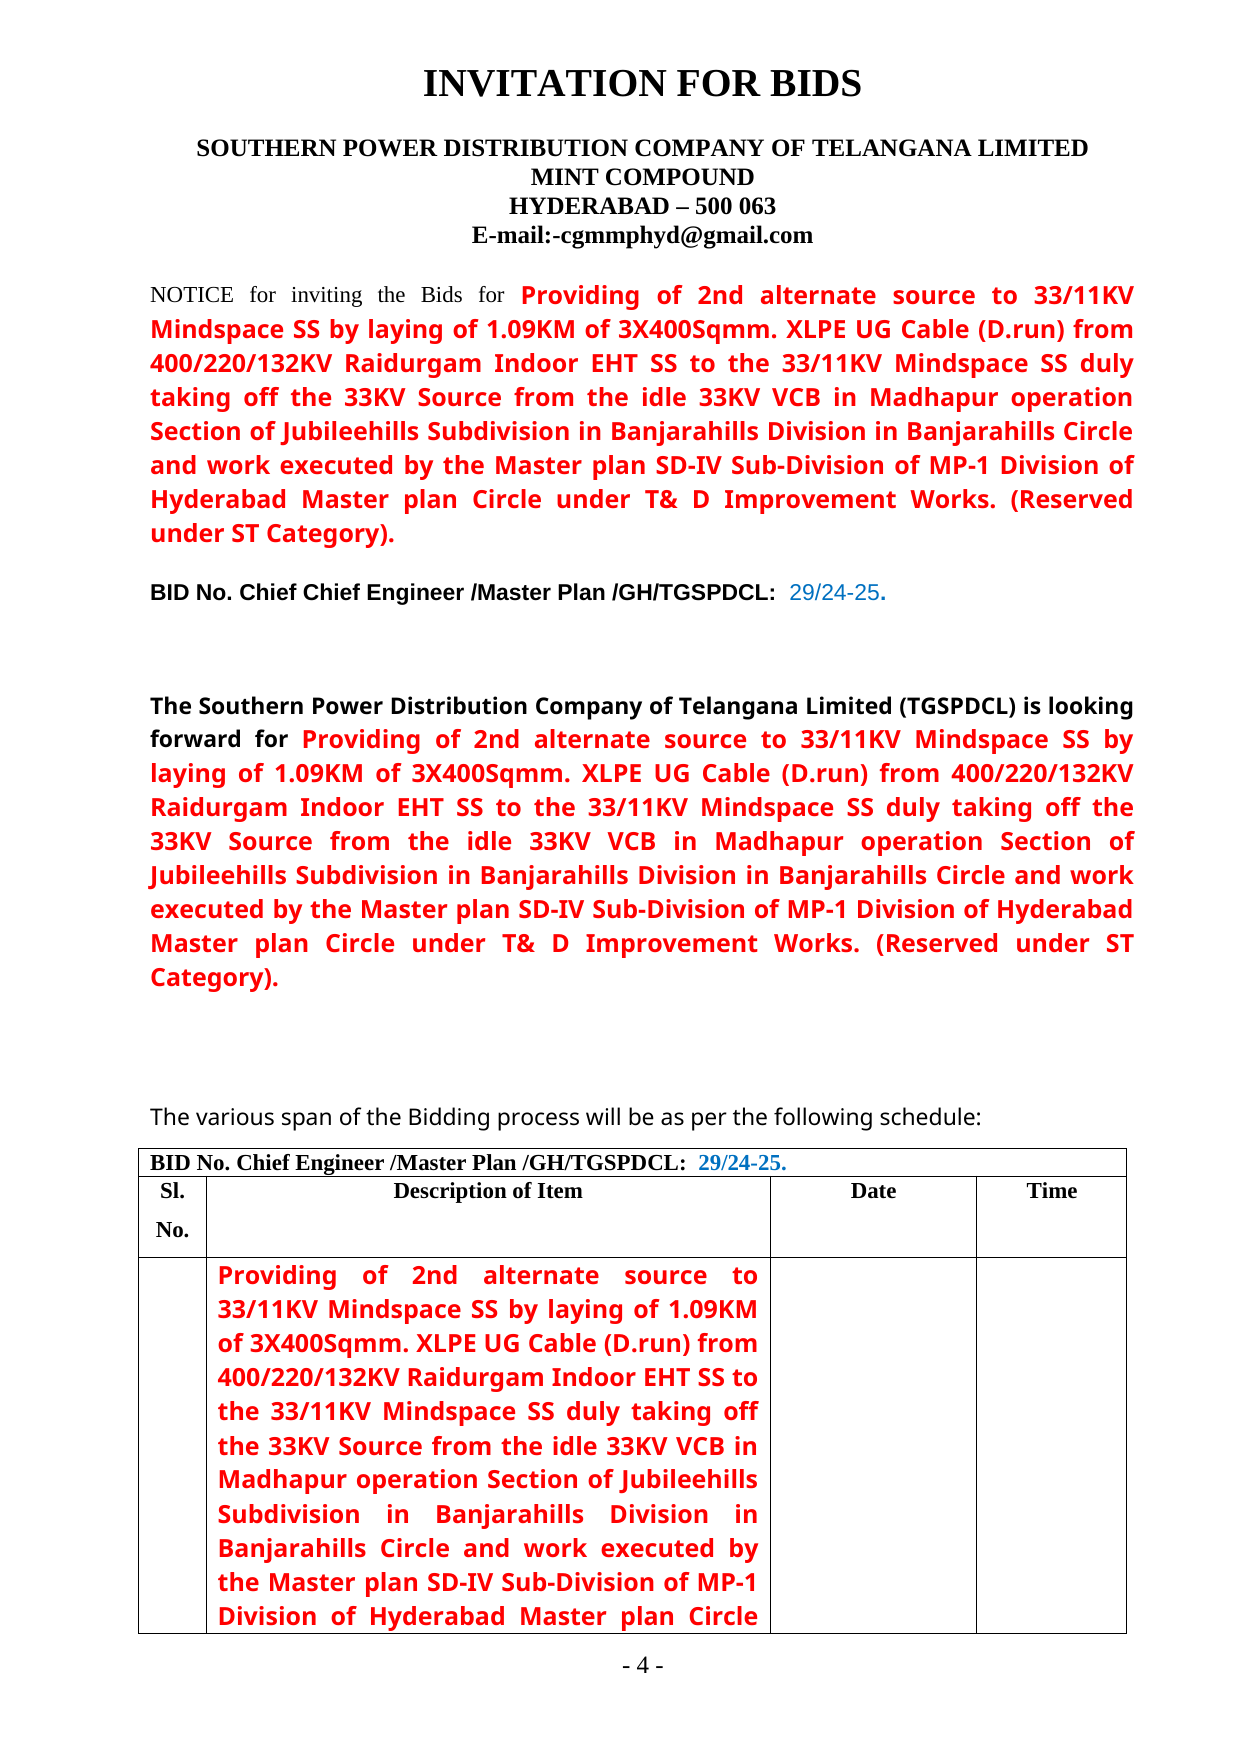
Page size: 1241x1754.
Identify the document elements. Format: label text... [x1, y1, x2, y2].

text NOTICE for inviting the Bids for Providing of 2nd alternate source to 33/11KV Mindspace SS by laying of 1.09KM of 3X400Sqmm. XLPE UG Cable (D.run) from 400/220/132KV Raidurgam Indoor EHT SS to the 33/11KV Mindspace SS duly taking off the 33KV Source from the idle 33KV VCB in Madhapur operation Section of Jubileehills Subdivision in Banjarahills Division in Banjarahills Circle and work executed by the Master plan SD-IV Sub-Division of MP-1 Division of Hyderabad Master plan Circle under T& D Improvement Works. (Reserved under ST Category). [150, 278, 1135, 550]
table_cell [207, 1258, 770, 1632]
table_cell Description of Item [207, 1177, 770, 1257]
text SOUTHERN POWER DISTRIBUTION COMPANY OF TELANGANA LIMITED [150, 133, 1135, 162]
table_cell Time [977, 1177, 1126, 1257]
table_cell [977, 1258, 1126, 1632]
table_cell Sl. No. [139, 1177, 206, 1257]
text The Southern Power Distribution Company of Telangana Limited (TGSPDCL) is looking forward for Providing of 2nd alternate source to 33/11KV Mindspace SS by laying of 1.09KM of 3X400Sqmm. XLPE UG Cable (D.run) from 400/220/132KV Raidurgam Indoor EHT SS to the 33/11KV Mindspace SS duly taking off the 33KV Source from the idle 33KV VCB in Madhapur operation Section of Jubileehills Subdivision in Banjarahills Division in Banjarahills Circle and work executed by the Master plan SD-IV Sub-Division of MP-1 Division of Hyderabad Master plan Circle under T& D Improvement Works. (Reserved under ST Category). [150, 690, 1135, 994]
table_cell Date [771, 1177, 976, 1257]
text The various span of the Bidding process will be as per the following schedule: [150, 1101, 1135, 1133]
text E-mail:-cgmmphyd@gmail.com [150, 220, 1135, 248]
text INVITATION FOR BIDS [150, 59, 1135, 105]
table_cell [771, 1258, 976, 1632]
text – 500 063 [150, 191, 1135, 220]
text MINT COMPOUND [150, 162, 1135, 191]
text BID No. Chief Chief Engineer /Master Plan /GH/TGSPDCL: 29/24-25. [150, 579, 1135, 606]
table_header BID No. Chief Engineer /Master Plan /GH/TGSPDCL: 29/24-25. [139, 1149, 1126, 1176]
table_cell [139, 1258, 206, 1632]
